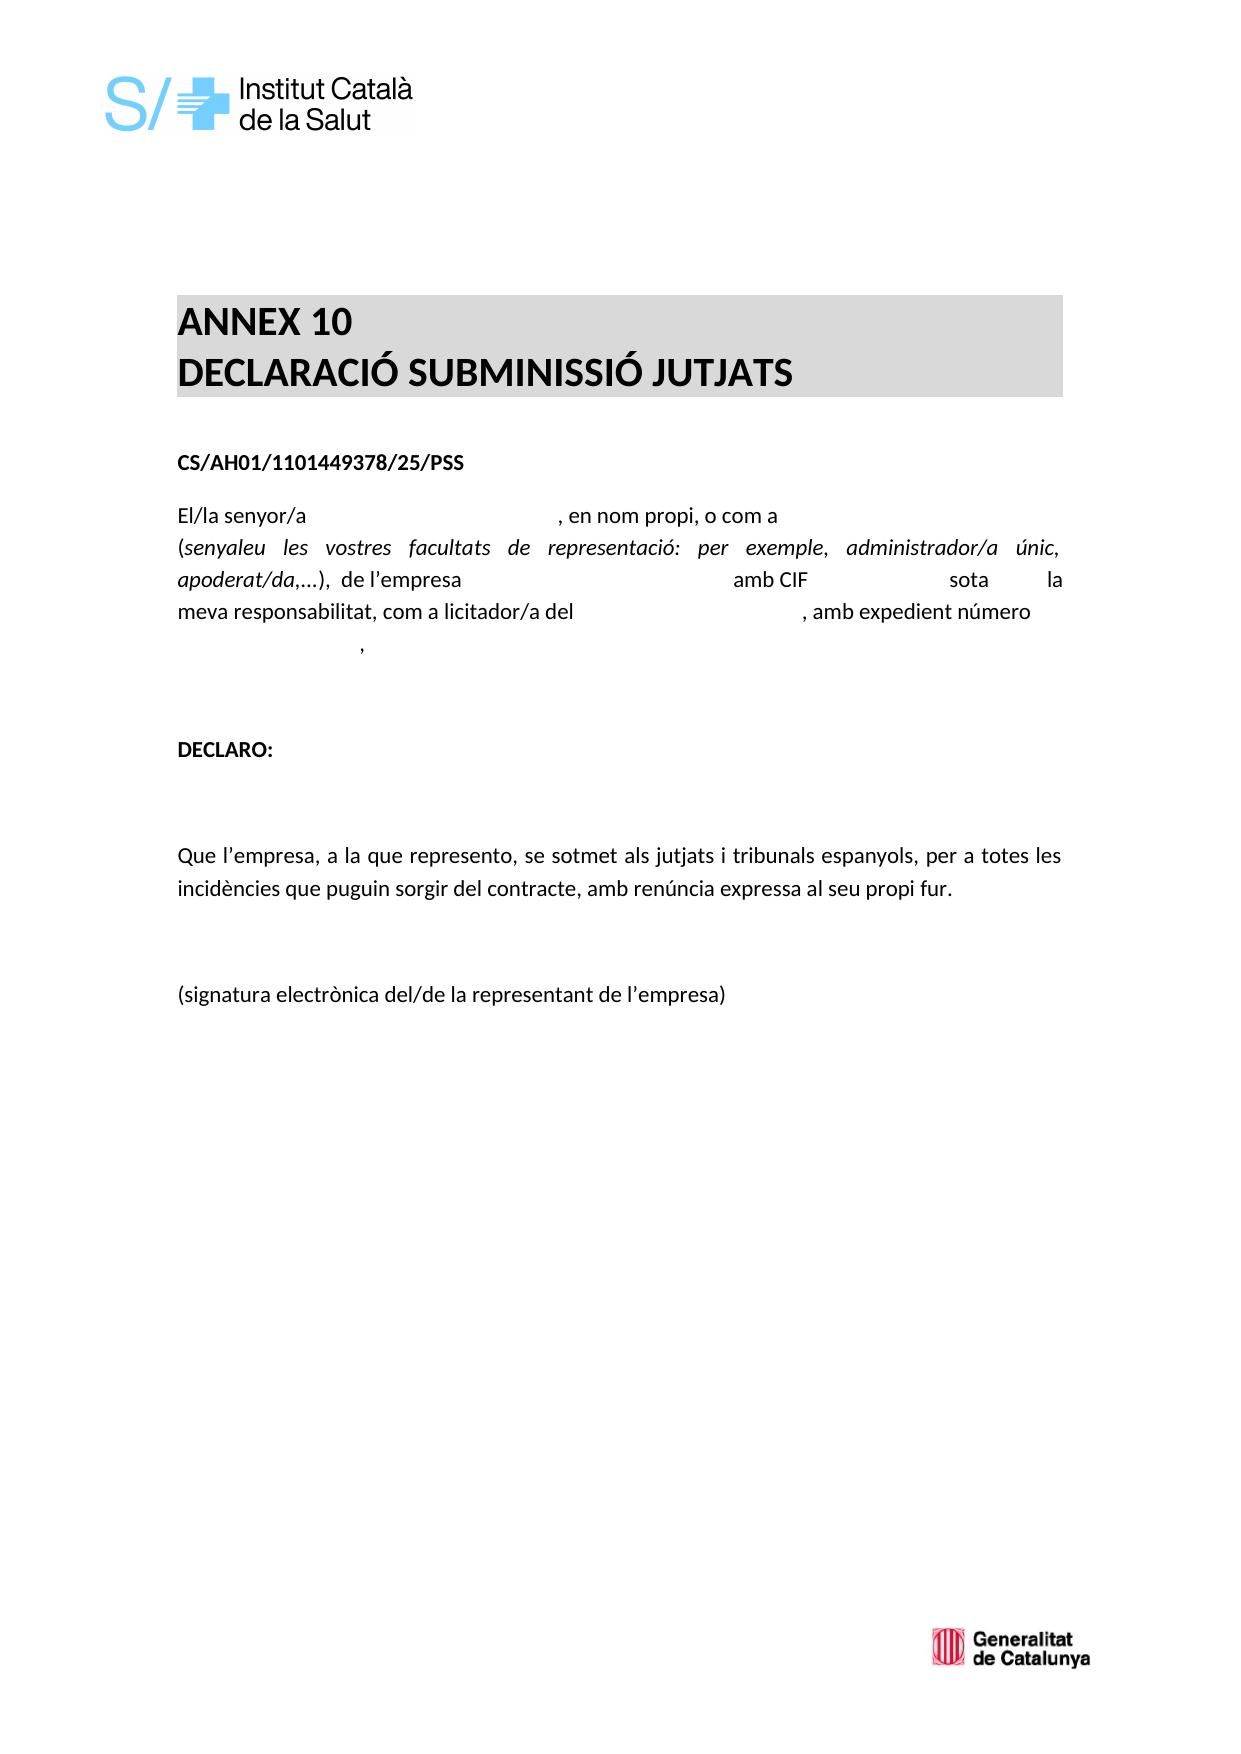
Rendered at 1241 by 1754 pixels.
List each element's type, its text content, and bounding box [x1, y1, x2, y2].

text ANNEX 10 [177, 295, 1063, 346]
text DECLARACIÓ SUBMINISSIÓ JUTJATS [177, 346, 1063, 397]
text El/la senyor/a , en nom propi, o com a (senyaleu les vostres facultats de representació: per exemple, administrador/a únic, apoderat/da,...), de l’empresa amb CIF sota la meva responsabilitat, com a licitador/a del , amb expedient número , [177, 501, 1063, 658]
text CS/AH01/1101449378/25/PSS [177, 448, 1063, 476]
picture [893, 1621, 1129, 1674]
text DECLARO: [177, 736, 1063, 764]
text (signatura electrònica del/de la representant de l’empresa) [177, 980, 1063, 1008]
text Que l’empresa, a la que represento, se sotmet als jutjats i tribunals espanyols, per a totes les incidències que puguin sorgir del contracte, amb renúncia expressa al seu propi fur. [177, 842, 1063, 902]
picture [103, 73, 416, 136]
